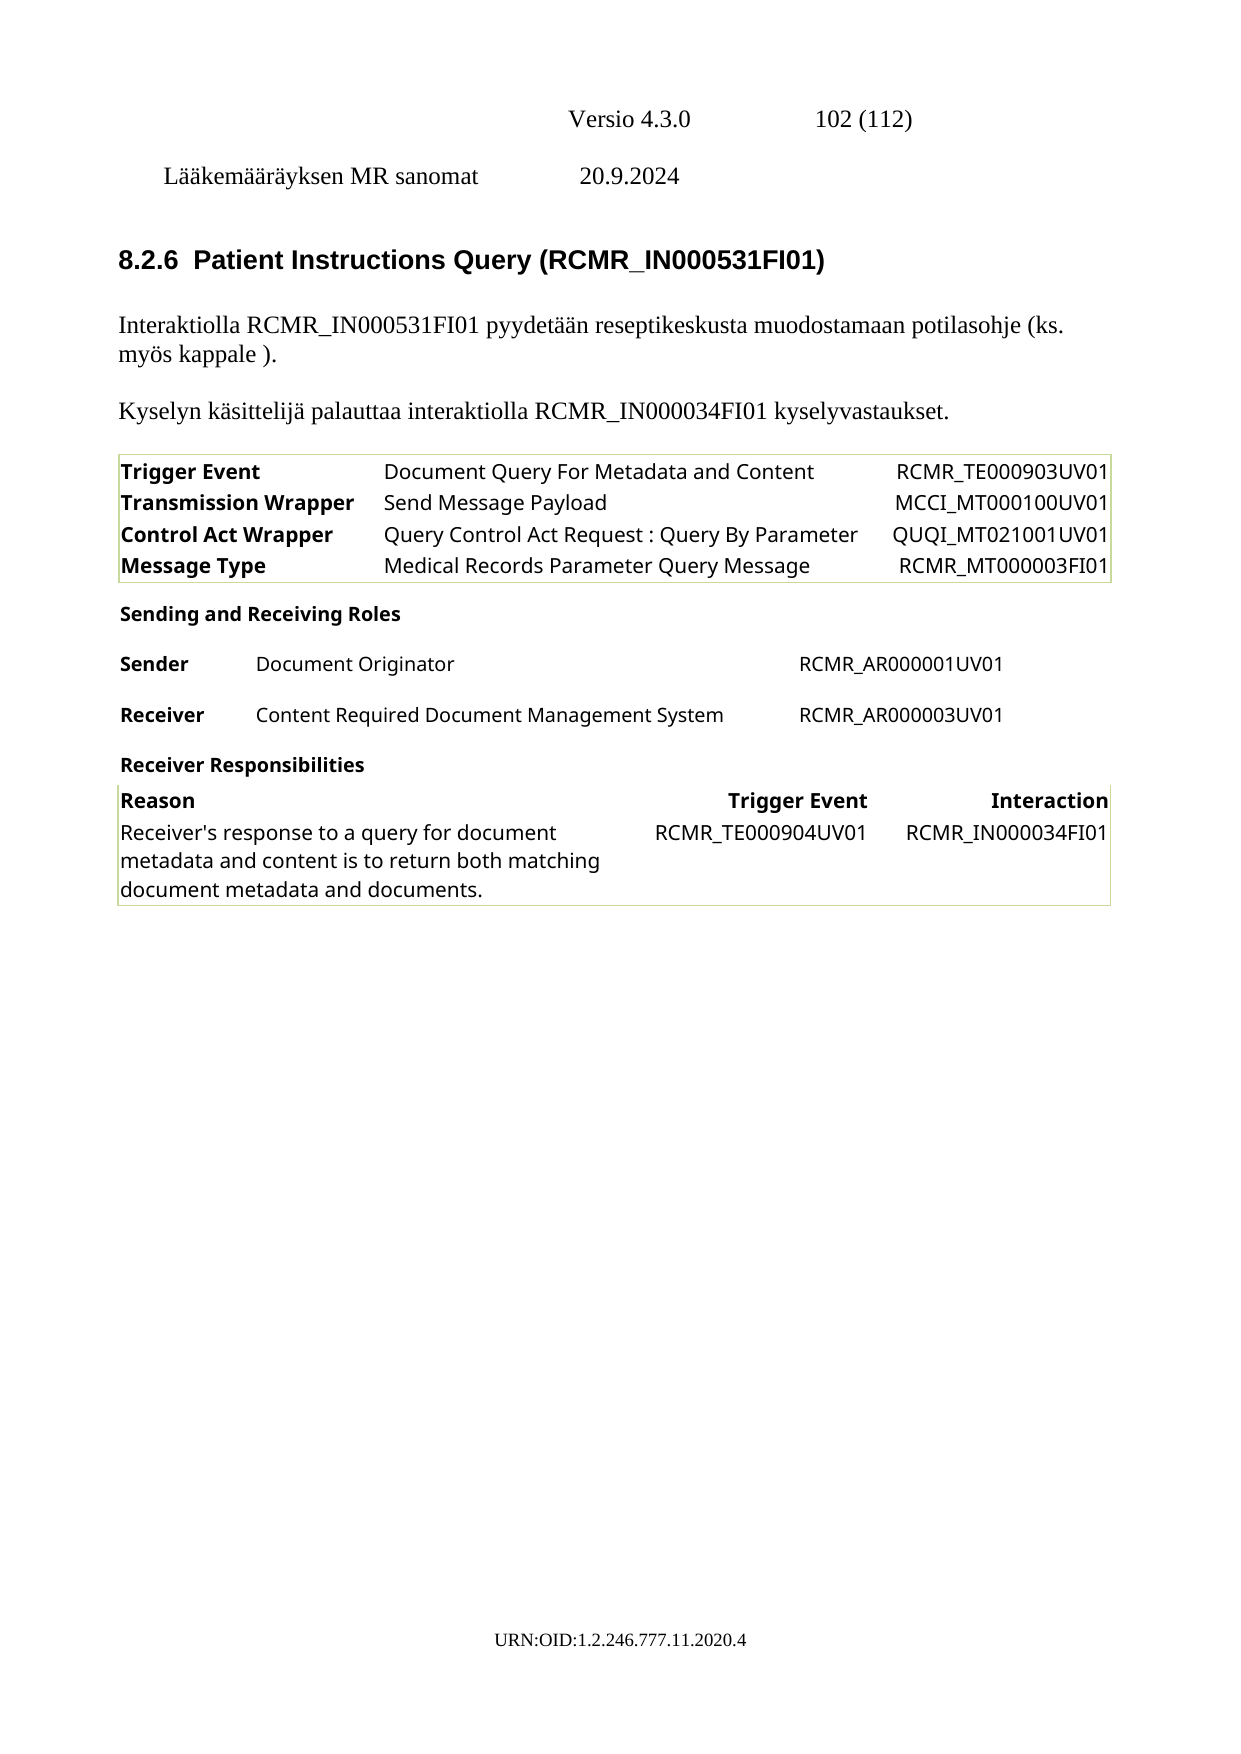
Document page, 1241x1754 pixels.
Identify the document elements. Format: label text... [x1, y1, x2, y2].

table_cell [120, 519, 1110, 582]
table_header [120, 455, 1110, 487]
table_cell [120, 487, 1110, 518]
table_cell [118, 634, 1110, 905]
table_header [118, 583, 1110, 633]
text Kyselyn käsittelijä palauttaa interaktiolla RCMR_IN000034FI01 kyselyvastaukset. [118, 396, 1122, 425]
text Interaktiolla RCMR_IN000531FI01 pyydetään reseptikeskusta muodostamaan potilasohje (ks. myös kappale 8.1.3). [118, 310, 1122, 367]
subtitle Patient Instructions Query (RCMR_IN000531FI01) [118, 244, 1122, 275]
